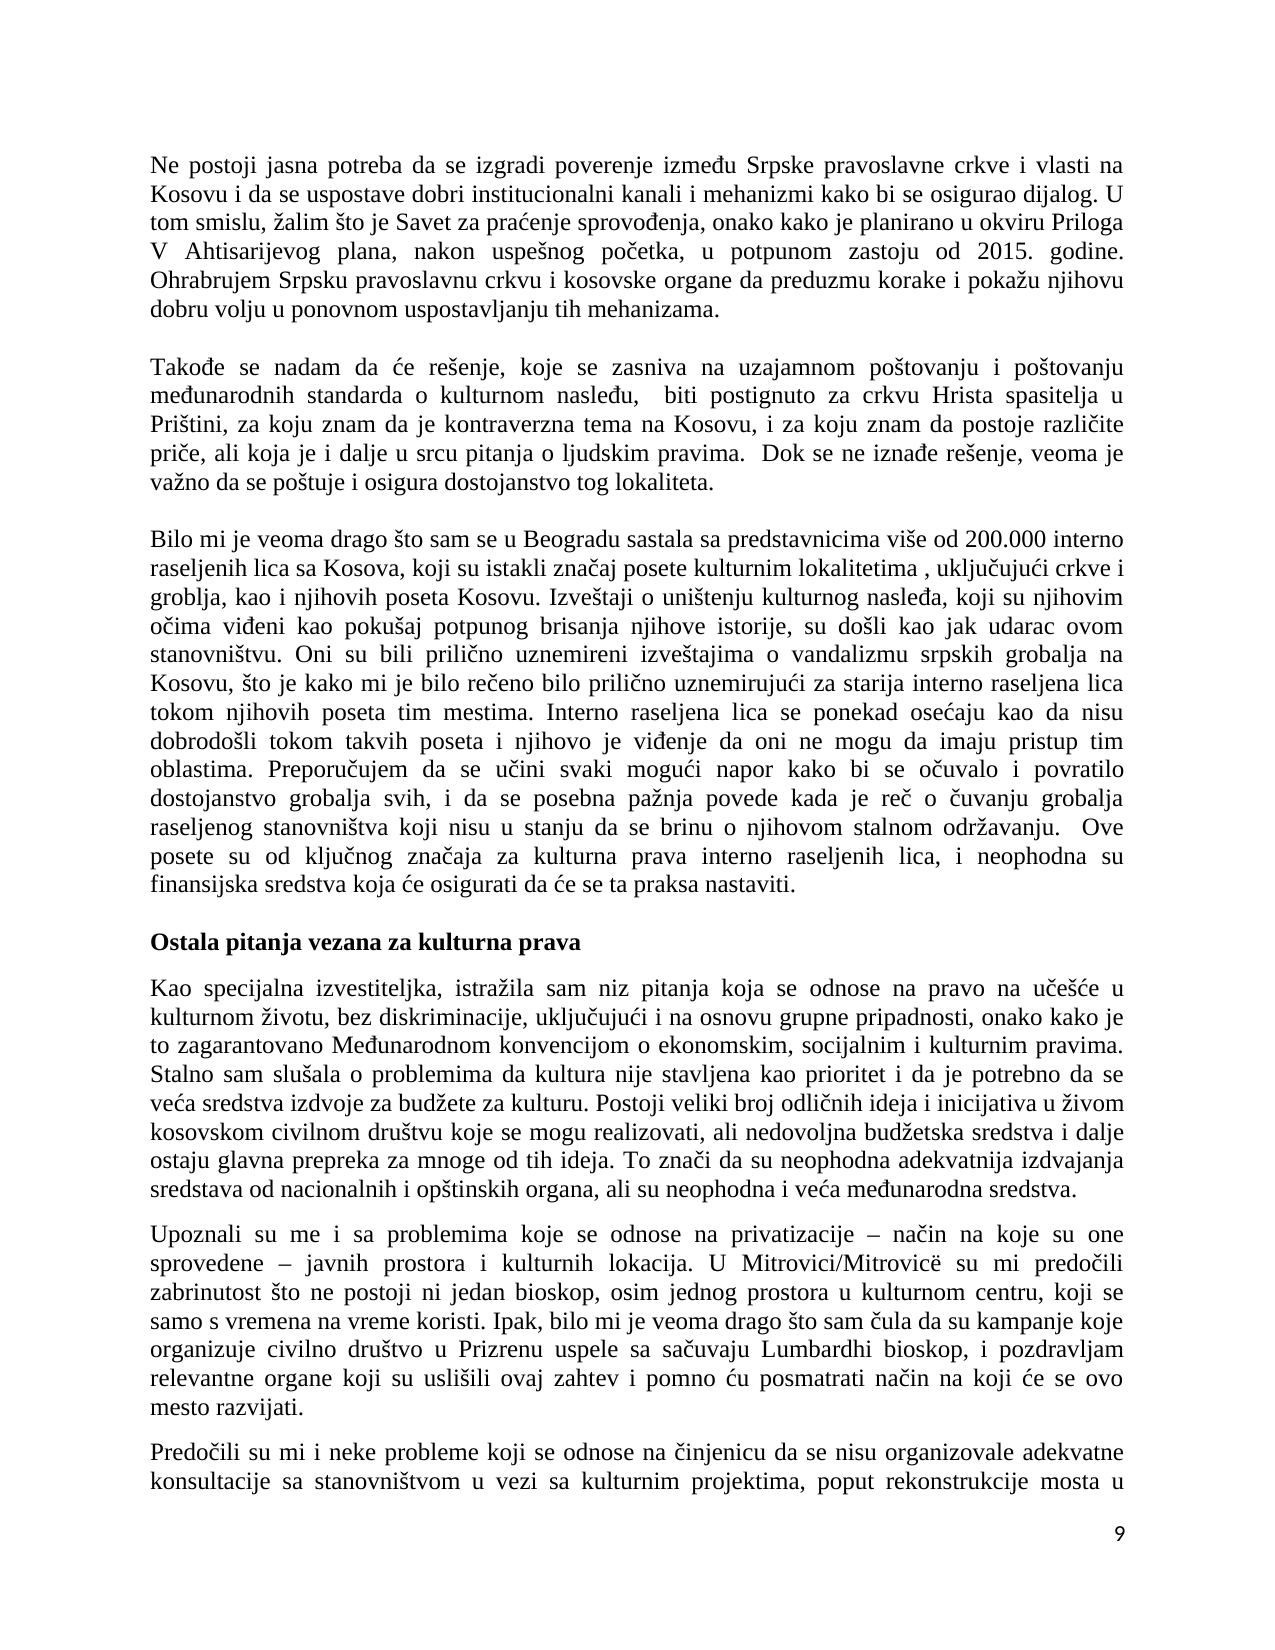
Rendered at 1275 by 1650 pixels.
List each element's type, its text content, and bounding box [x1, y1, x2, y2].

text Ostala pitanja vezana za kulturna prava [150, 927, 1125, 956]
text Kao specijalna izvestiteljka, istražila sam niz pitanja koja se odnose na pravo na učešće u kulturnom životu, bez diskriminacije, uključujući i na osnovu grupne pripadnosti, onako kako je to zagarantovano Međunarodnom konvencijom o ekonomskim, socijalnim i kulturnim pravima. Stalno sam slušala o problemima da kultura nije stavljena kao prioritet i da je potrebno da se veća sredstva izdvoje za budžete za kulturu. Postoji veliki broj odličnih ideja i inicijativa u živom kosovskom civilnom društvu koje se mogu realizovati, ali nedovoljna budžetska sredstva i dalje ostaju glavna prepreka za mnoge od tih ideja. To znači da su neophodna adekvatnija izdvajanja sredstava od nacionalnih i opštinskih organa, ali su neophodna i veća međunarodna sredstva. [150, 973, 1125, 1203]
text Ne postoji jasna potreba da se izgradi poverenje između Srpske pravoslavne crkve i vlasti na Kosovu i da se uspostave dobri institucionalni kanali i mehanizmi kako bi se osigurao dijalog. U tom smislu, žalim što je Savet za praćenje sprovođenja, onako kako je planirano u okviru Priloga V Ahtisarijevog plana, nakon uspešnog početka, u potpunom zastoju od 2015. godine. Ohrabrujem Srpsku pravoslavnu crkvu i kosovske organe da preduzmu korake i pokažu njihovu dobru volju u ponovnom uspostavljanju tih mehanizama. [150, 150, 1125, 322]
text Upoznali su me i sa problemima koje se odnose na privatizacije – način na koje su one sprovedene – javnih prostora i kulturnih lokacija. U Mitrovici/Mitrovicë su mi predočili zabrinutost što ne postoji ni jedan bioskop, osim jednog prostora u kulturnom centru, koji se samo s vremena na vreme koristi. Ipak, bilo mi je veoma drago što sam čula da su kampanje koje organizuje civilno društvo u Prizrenu uspele sa sačuvaju Lumbardhi bioskop, i pozdravljam relevantne organe koji su uslišili ovaj zahtev i pomno ću posmatrati način na koji će se ovo mesto razvijati. [150, 1219, 1125, 1421]
text Bilo mi je veoma drago što sam se u Beogradu sastala sa predstavnicima više od 200.000 interno raseljenih lica sa Kosova, koji su istakli značaj posete kulturnim lokalitetima , uključujući crkve i groblja, kao i njihovih poseta Kosovu. Izveštaji o uništenju kulturnog nasleđa, koji su njihovim očima viđeni kao pokušaj potpunog brisanja njihove istorije, su došli kao jak udarac ovom stanovništvu. Oni su bili prilično uznemireni izveštajima o vandalizmu srpskih grobalja na Kosovu, što je kako mi je bilo rečeno bilo prilično uznemirujući za starija interno raseljena lica tokom njihovih poseta tim mestima. Interno raseljena lica se ponekad osećaju kao da nisu dobrodošli tokom takvih poseta i njihovo je viđenje da oni ne mogu da imaju pristup tim oblastima. Preporučujem da se učini svaki mogući napor kako bi se očuvalo i povratilo dostojanstvo grobalja svih, i da se posebna pažnja povede kada je reč o čuvanju grobalja raseljenog stanovništva koji nisu u stanju da se brinu o njihovom stalnom održavanju. Ove posete su od ključnog značaja za kulturna prava interno raseljenih lica, i neophodna su finansijska sredstva koja će osigurati da će se ta praksa nastaviti. [150, 524, 1125, 898]
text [150, 1437, 1125, 1495]
text Takođe se nadam da će rešenje, koje se zasniva na uzajamnom poštovanju i poštovanju međunarodnih standarda o kulturnom nasleđu, biti postignuto za crkvu Hrista spasitelja u Prištini, za koju znam da je kontraverzna tema na Kosovu, i za koju znam da postoje različite priče, ali koja je i dalje u srcu pitanja o ljudskim pravima. Dok se ne iznađe rešenje, veoma je važno da se poštuje i osigura dostojanstvo tog lokaliteta. [150, 352, 1125, 495]
